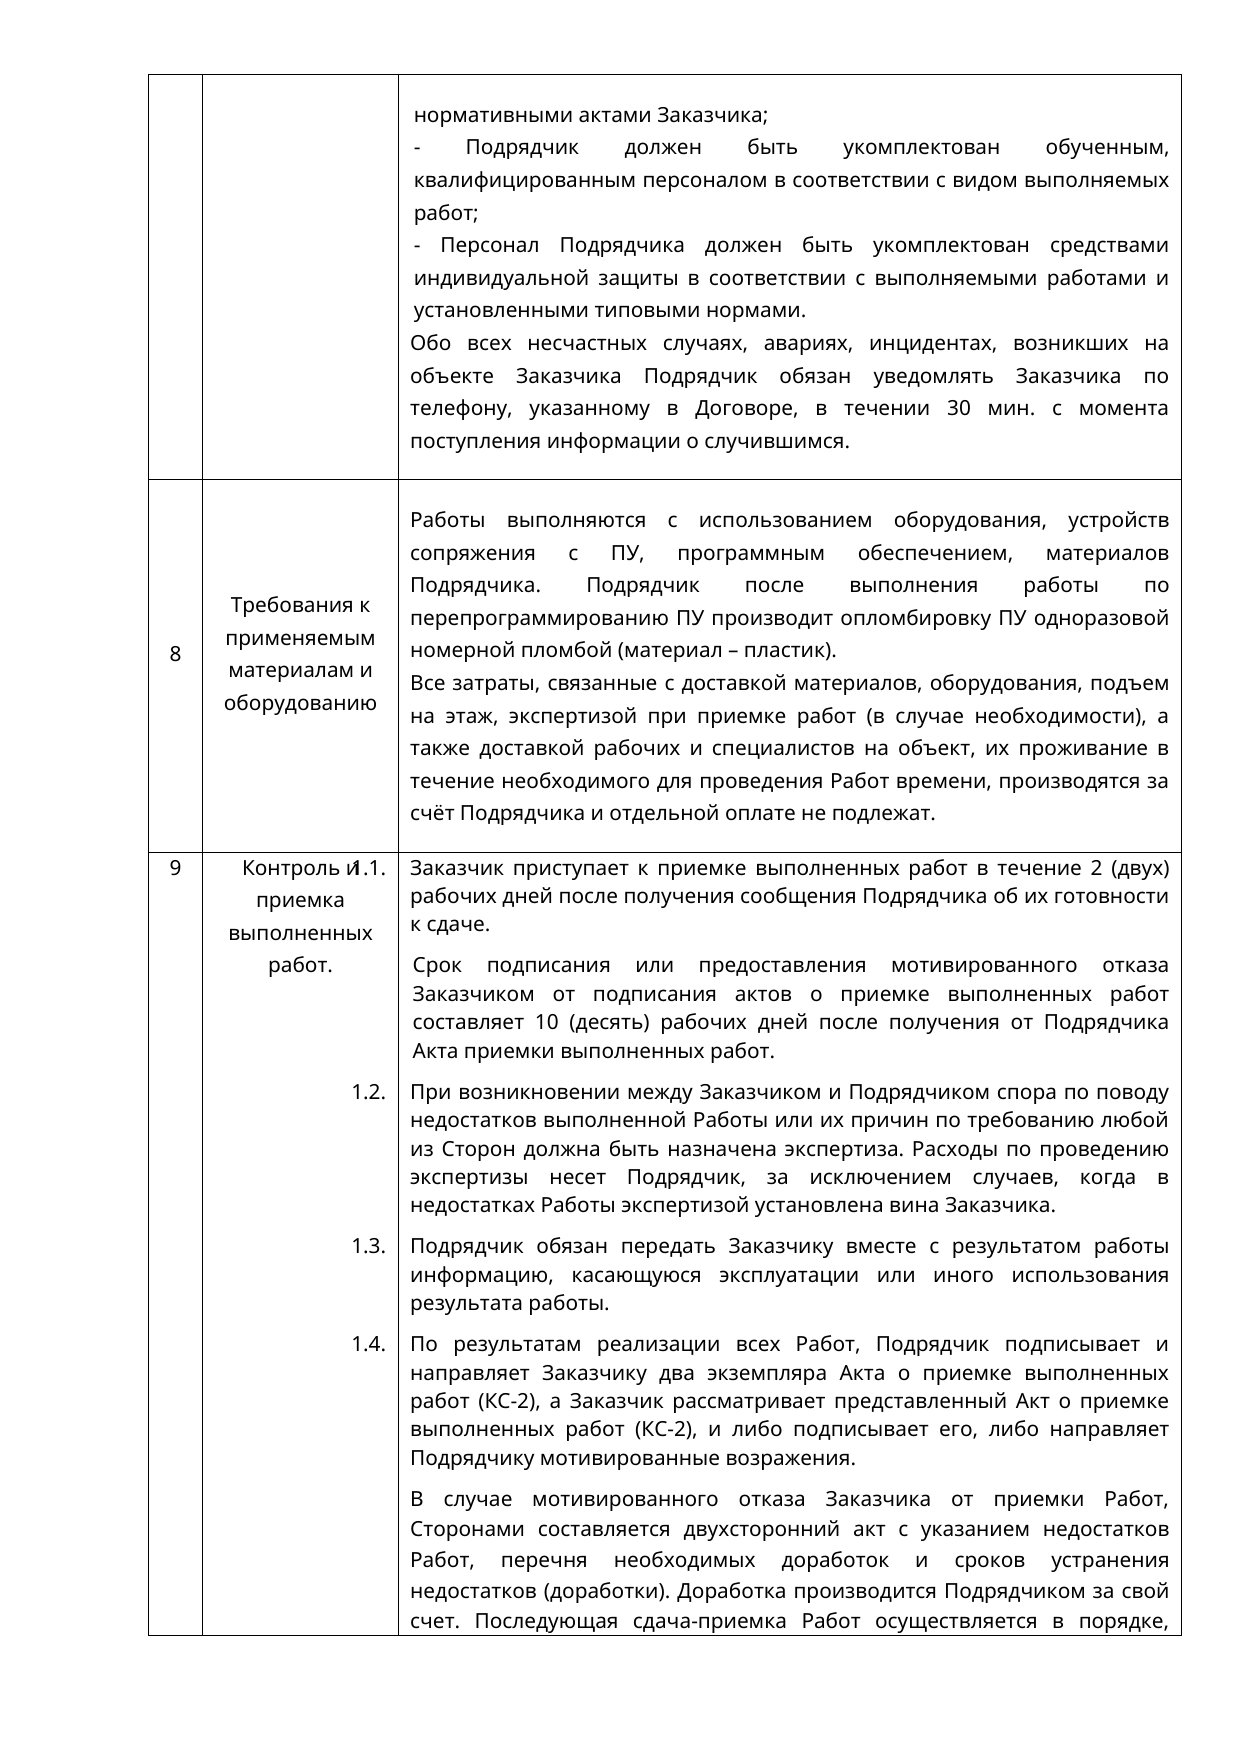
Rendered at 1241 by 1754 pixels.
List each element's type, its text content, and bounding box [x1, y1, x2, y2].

table_cell 8 [149, 480, 202, 852]
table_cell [203, 75, 398, 479]
table_cell 7 [149, 75, 202, 479]
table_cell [399, 853, 1181, 1635]
table_cell 9 [149, 853, 202, 1635]
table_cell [399, 75, 1181, 479]
table_cell Требования к применяемым материалам и оборудованию [203, 480, 398, 852]
table_cell Работы выполняются с использованием оборудования, устройств сопряжения с ПУ, программным обеспечением, материалов Подрядчика. Подрядчик после выполнения работы по перепрограммированию ПУ производит опломбировку ПУ одноразовой номерной пломбой (материал – пластик). Все затраты, связанные с доставкой материалов, оборудования, подъем на этаж, экспертизой при приемке работ (в случае необходимости), а также доставкой рабочих и специалистов на объект, их проживание в течение необходимого для проведения Работ времени, производятся за счёт Подрядчика и отдельной оплате не подлежат. [399, 480, 1181, 852]
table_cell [203, 853, 398, 1635]
